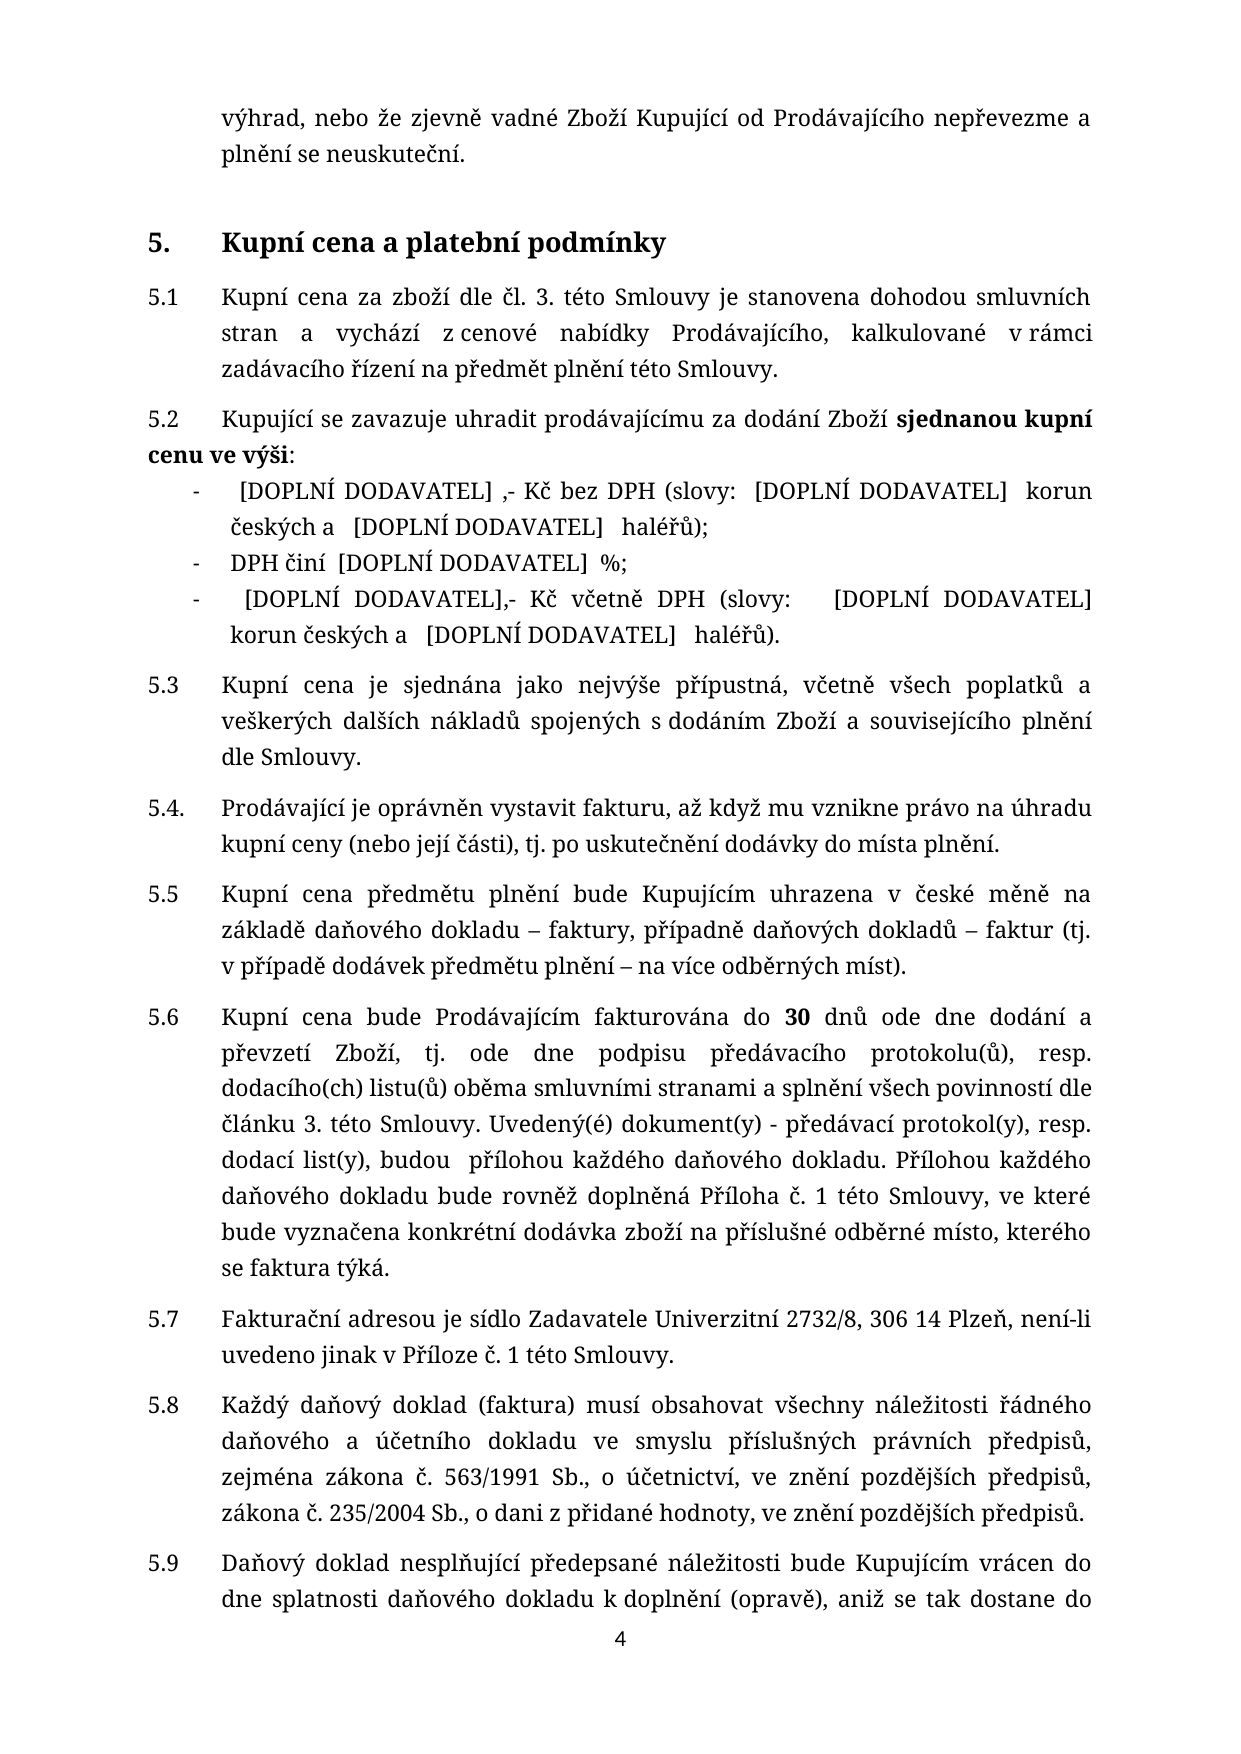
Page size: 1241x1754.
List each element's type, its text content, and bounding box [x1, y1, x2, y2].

text 5.3 Kupní cena je sjednána jako nejvýše přípustná, včetně všech poplatků a veškerých dalších nákladů spojených s dodáním Zboží a souvisejícího plnění dle Smlouvy. [148, 669, 1092, 772]
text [148, 1547, 1092, 1614]
list [DOPLNÍ DODAVATEL] ,- Kč bez DPH (slovy: [DOPLNÍ DODAVATEL] korun českých a [DOPLNÍ DODAVATEL] haléřů); [193, 475, 1092, 542]
text 5.1 Kupní cena za zboží dle čl. 3. této Smlouvy je stanovena dohodou smluvních stran a vychází z cenové nabídky Prodávajícího, kalkulované v rámci zadávacího řízení na předmět plnění této Smlouvy. [148, 281, 1092, 384]
text 5. Kupní cena a platební podmínky [148, 224, 1092, 261]
text 5.5 Kupní cena předmětu plnění bude Kupujícím uhrazena v české měně na základě daňového dokladu – faktury, případně daňových dokladů – faktur (tj. v případě dodávek předmětu plnění – na více odběrných míst). [148, 878, 1092, 981]
text 5.4. Prodávající je oprávněn vystavit fakturu, až když mu vznikne právo na úhradu kupní ceny (nebo její části), tj. po uskutečnění dodávky do místa plnění. [148, 792, 1092, 859]
text 5.2 Kupující se zavazuje uhradit prodávajícímu za dodání Zboží sjednanou kupní cenu ve výši: [148, 403, 1092, 470]
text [148, 102, 1092, 169]
list [DOPLNÍ DODAVATEL],- Kč včetně DPH (slovy: [DOPLNÍ DODAVATEL] korun českých a [DOPLNÍ DODAVATEL] haléřů). [193, 583, 1092, 650]
list DPH činí [DOPLNÍ DODAVATEL] %; [193, 547, 1092, 578]
text 5.8 Každý daňový doklad (faktura) musí obsahovat všechny náležitosti řádného daňového a účetního dokladu ve smyslu příslušných právních předpisů, zejména zákona č. 563/1991 Sb., o účetnictví, ve znění pozdějších předpisů, zákona č. 235/2004 Sb., o dani z přidané hodnoty, ve znění pozdějších předpisů. [148, 1389, 1092, 1528]
text 5.7 Fakturační adresou je sídlo Zadavatele Univerzitní 2732/8, 306 14 Plzeň, není-li uvedeno jinak v Příloze č. 1 této Smlouvy. [148, 1303, 1092, 1370]
text 5.6 Kupní cena bude Prodávajícím fakturována do 30 dnů ode dne dodání a převzetí Zboží, tj. ode dne podpisu předávacího protokolu(ů), resp. dodacího(ch) listu(ů) oběma smluvními stranami a splnění všech povinností dle článku 3. této Smlouvy. Uvedený(é) dokument(y) - předávací protokol(y), resp. dodací list(y), budou přílohou každého daňového dokladu. Přílohou každého daňového dokladu bude rovněž doplněná Příloha č. 1 této Smlouvy, ve které bude vyznačena konkrétní dodávka zboží na příslušné odběrné místo, kterého se faktura týká. [148, 1001, 1092, 1283]
